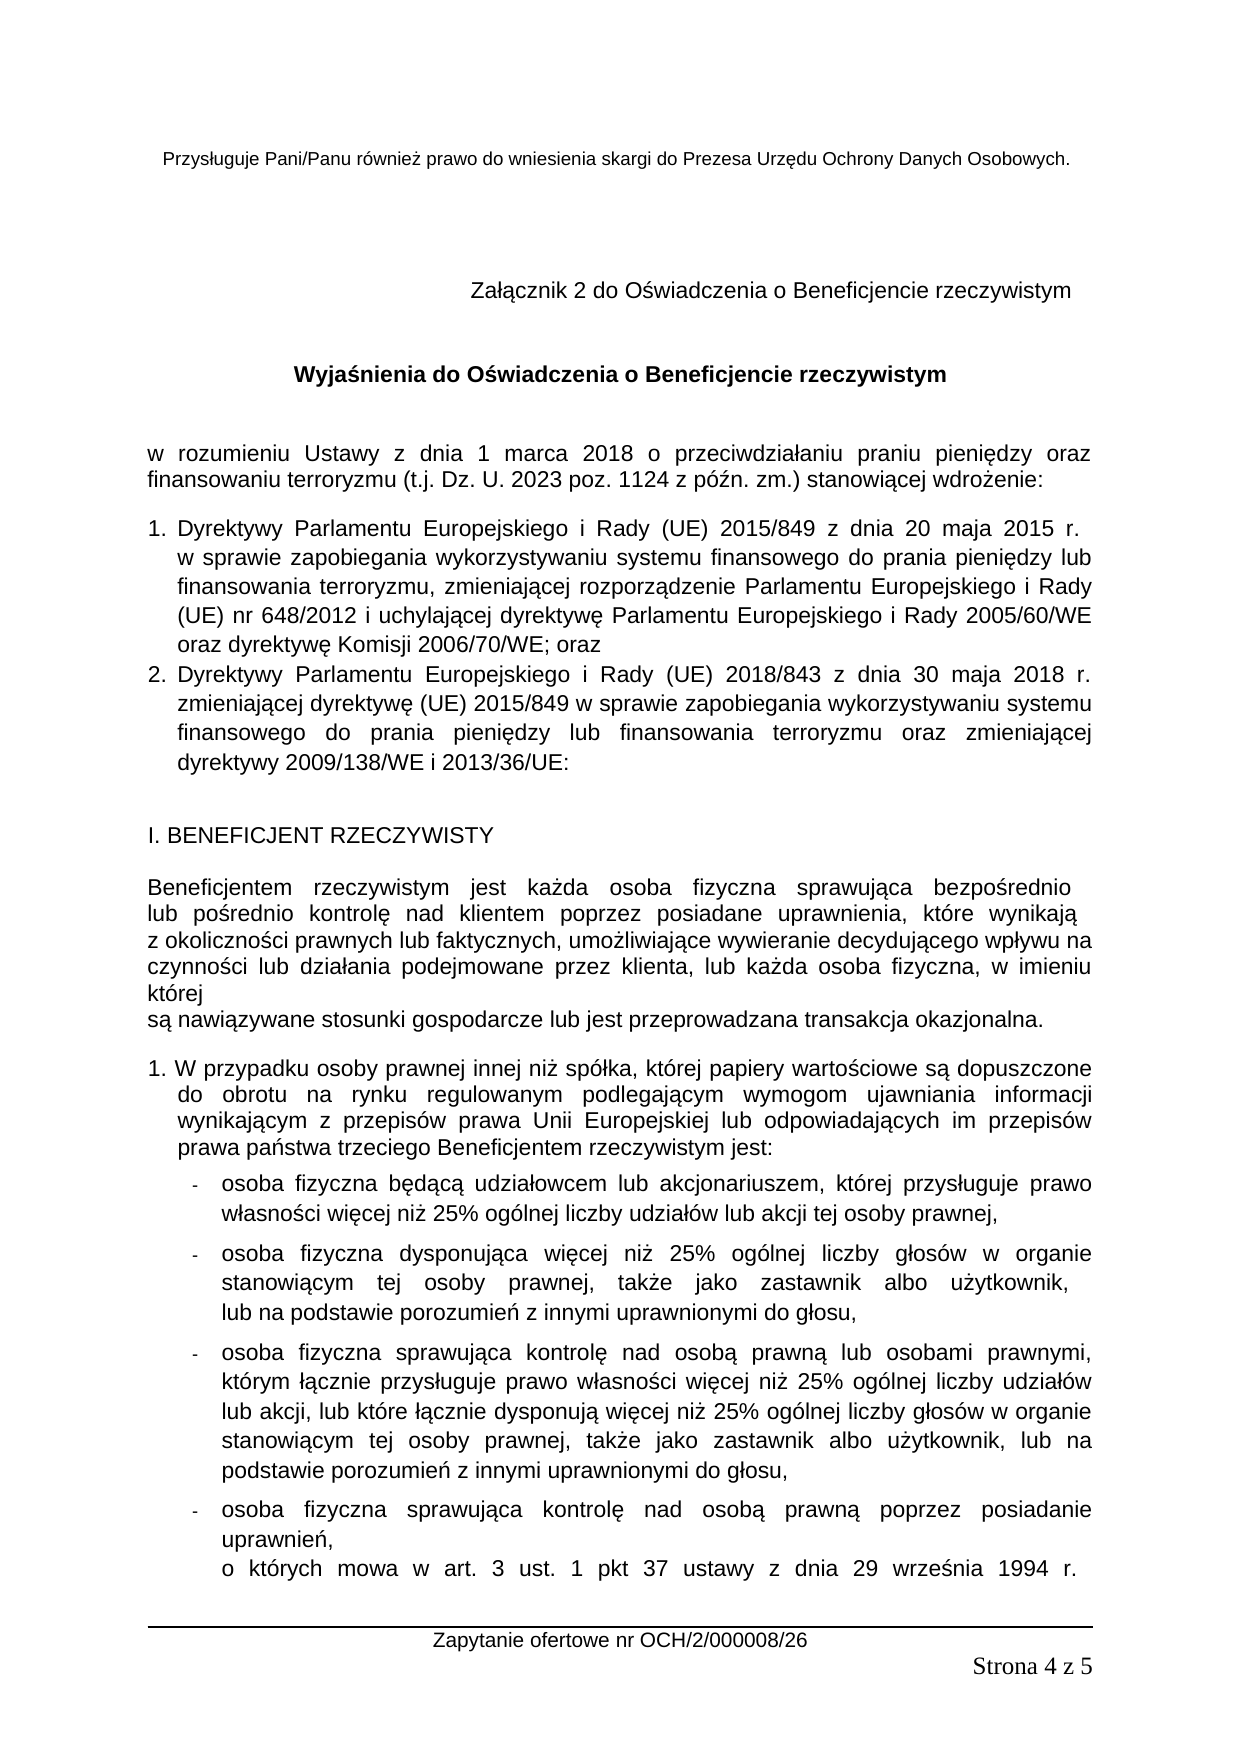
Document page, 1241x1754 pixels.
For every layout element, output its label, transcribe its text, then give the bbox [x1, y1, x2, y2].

list osoba fizyczna będącą udziałowcem lub akcjonariuszem, której przysługuje prawo własności więcej niż 25% ogólnej liczby udziałów lub akcji tej osoby prawnej, [192, 1170, 1093, 1226]
text w rozumieniu Ustawy z dnia 1 marca 2018 o przeciwdziałaniu praniu pieniędzy oraz finansowaniu terroryzmu (t.j. Dz. U. 2023 poz. 1124 z późn. zm.) stanowiącej wdrożenie: [147, 439, 1093, 492]
text 1. W przypadku osoby prawnej innej niż spółka, której papiery wartościowe są dopuszczone do obrotu na rynku regulowanym podlegającym wymogom ujawniania informacji wynikającym z przepisów prawa Unii Europejskiej lub odpowiadających im przepisów prawa państwa trzeciego Beneficjentem rzeczywistym jest: [148, 1054, 1093, 1160]
text Przysługuje Pani/Panu również prawo do wniesienia skargi do Prezesa Urzędu Ochrony Danych Osobowych. [162, 148, 1093, 169]
subtitle I. BENEFICJENT RZECZYWISTY [148, 822, 1093, 848]
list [192, 1496, 1093, 1582]
text Beneficjentem rzeczywistym jest każda osoba fizyczna sprawująca bezpośrednio lub pośrednio kontrolę nad klientem poprzez posiadane uprawnienia, które wynikają z okoliczności prawnych lub faktycznych, umożliwiające wywieranie decydującego wpływu na czynności lub działania podejmowane przez klienta, lub każda osoba fizyczna, w imieniu której są nawiązywane stosunki gospodarcze lub jest przeprowadzana transakcja okazjonalna. [147, 874, 1093, 1032]
list osoba fizyczna dysponująca więcej niż 25% ogólnej liczby głosów w organie stanowiącym tej osoby prawnej, także jako zastawnik albo użytkownik, lub na podstawie porozumień z innymi uprawnionymi do głosu, [192, 1240, 1093, 1325]
list Dyrektywy Parlamentu Europejskiego i Rady (UE) 2015/849 z dnia 20 maja 2015 r. w sprawie zapobiegania wykorzystywaniu systemu finansowego do prania pieniędzy lub finansowania terroryzmu, zmieniającej rozporządzenie Parlamentu Europejskiego i Rady (UE) nr 648/2012 i uchylającej dyrektywę Parlamentu Europejskiego i Rady 2005/60/WE oraz dyrektywę Komisji 2006/70/WE; oraz [148, 514, 1093, 658]
text Załącznik 2 do Oświadczenia o Beneficjencie rzeczywistym [148, 277, 1071, 304]
list Dyrektywy Parlamentu Europejskiego i Rady (UE) 2018/843 z dnia 30 maja 2018 r. zmieniającej dyrektywę (UE) 2015/849 w sprawie zapobiegania wykorzystywaniu systemu finansowego do prania pieniędzy lub finansowania terroryzmu oraz zmieniającej dyrektywy 2009/138/WE i 2013/36/UE: [148, 661, 1093, 775]
list osoba fizyczna sprawująca kontrolę nad osobą prawną lub osobami prawnymi, którym łącznie przysługuje prawo własności więcej niż 25% ogólnej liczby udziałów lub akcji, lub które łącznie dysponują więcej niż 25% ogólnej liczby głosów w organie stanowiącym tej osoby prawnej, także jako zastawnik albo użytkownik, lub na podstawie porozumień z innymi uprawnionymi do głosu, [192, 1339, 1093, 1483]
text Wyjaśnienia do Oświadczenia o Beneficjencie rzeczywistym [148, 361, 1093, 388]
